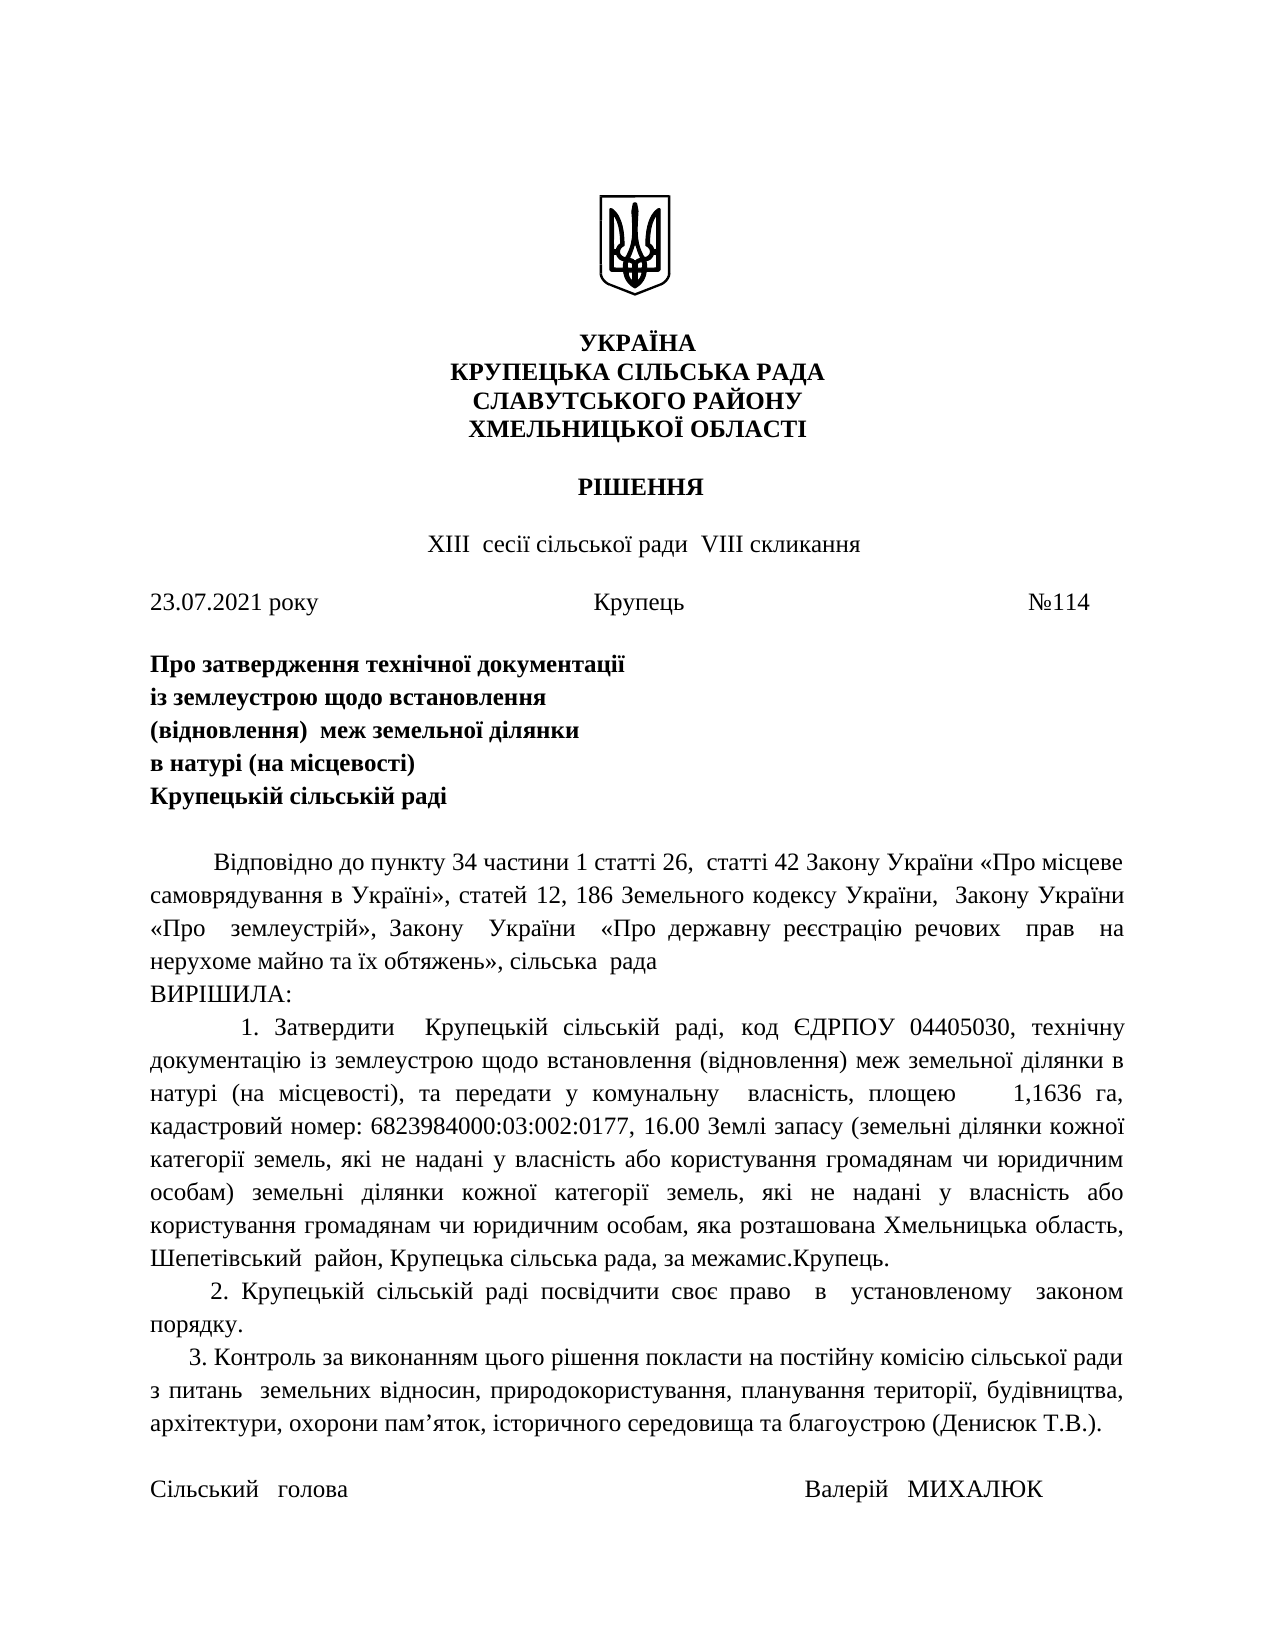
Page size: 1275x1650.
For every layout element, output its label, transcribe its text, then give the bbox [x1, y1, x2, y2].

text Про затвердження технічної документації [150, 649, 1125, 677]
text РІШЕННЯ [150, 472, 1125, 501]
text 3. Контроль за виконанням цього рішення покласти на постійну комісію сільської ради з питань земельних відносин, природокористування, планування території, будівництва, архітектури, охорони пам’яток, історичного середовища та благоустрою (Денисюк Т.В.). [150, 1342, 1125, 1437]
text КРУПЕЦЬКА СІЛЬСЬКА РАДА [150, 357, 1125, 386]
text Сільський голова Валерій МИХАЛЮК [150, 1474, 1125, 1503]
text 1. Затвердити Крупецькій сільській раді, код ЄДРПОУ 04405030, технічну документацію із землеустрою щодо встановлення (відновлення) меж земельної ділянки в натурі (на місцевості), та передати у комунальну власність, площею 1,1636 га, кадастровий номер: 6823984000:03:002:0177, 16.00 Землі запасу (земельні ділянки кожної категорії земель, які не надані у власність або користування громадянам чи юридичним особам) земельні ділянки кожної категорії земель, які не надані у власність або користування громадянам чи юридичним особам, яка розташована Хмельницька область, Шепетівський район, Крупецька сільська рада, за межамис.Крупець. [150, 1012, 1125, 1144]
text в натурі (на місцевості) [150, 748, 1125, 777]
text ХІІІ сесії сільської ради VІІІ скликання [150, 529, 1125, 558]
text УКРАЇНА [150, 328, 1125, 357]
text із землеустрою щодо встановлення [150, 682, 1125, 711]
text (відновлення) меж земельної ділянки [150, 715, 1125, 743]
text 2. Крупецькій сільській раді посвідчити своє право в установленому законом порядку. [150, 1276, 1125, 1338]
text ХМЕЛЬНИЦЬКОЇ ОБЛАСТІ [150, 414, 1125, 443]
text СЛАВУТСЬКОГО РАЙОНУ [150, 386, 1125, 414]
text 23.07.2021 року Крупець №114 [150, 587, 1125, 616]
text Крупецькій сільській раді [150, 781, 1125, 809]
text Відповідно до пункту 34 частини 1 статті 26, статті 42 Закону України «Про місцеве самоврядування в Україні», статей 12, 186 Земельного кодексу України, Закону України «Про землеустрій», Закону України «Про державну реєстрацію речових прав на нерухоме майно та їх обтяжень», сільська рада [150, 847, 1125, 975]
text ВИРІШИЛА: [150, 979, 1125, 1008]
